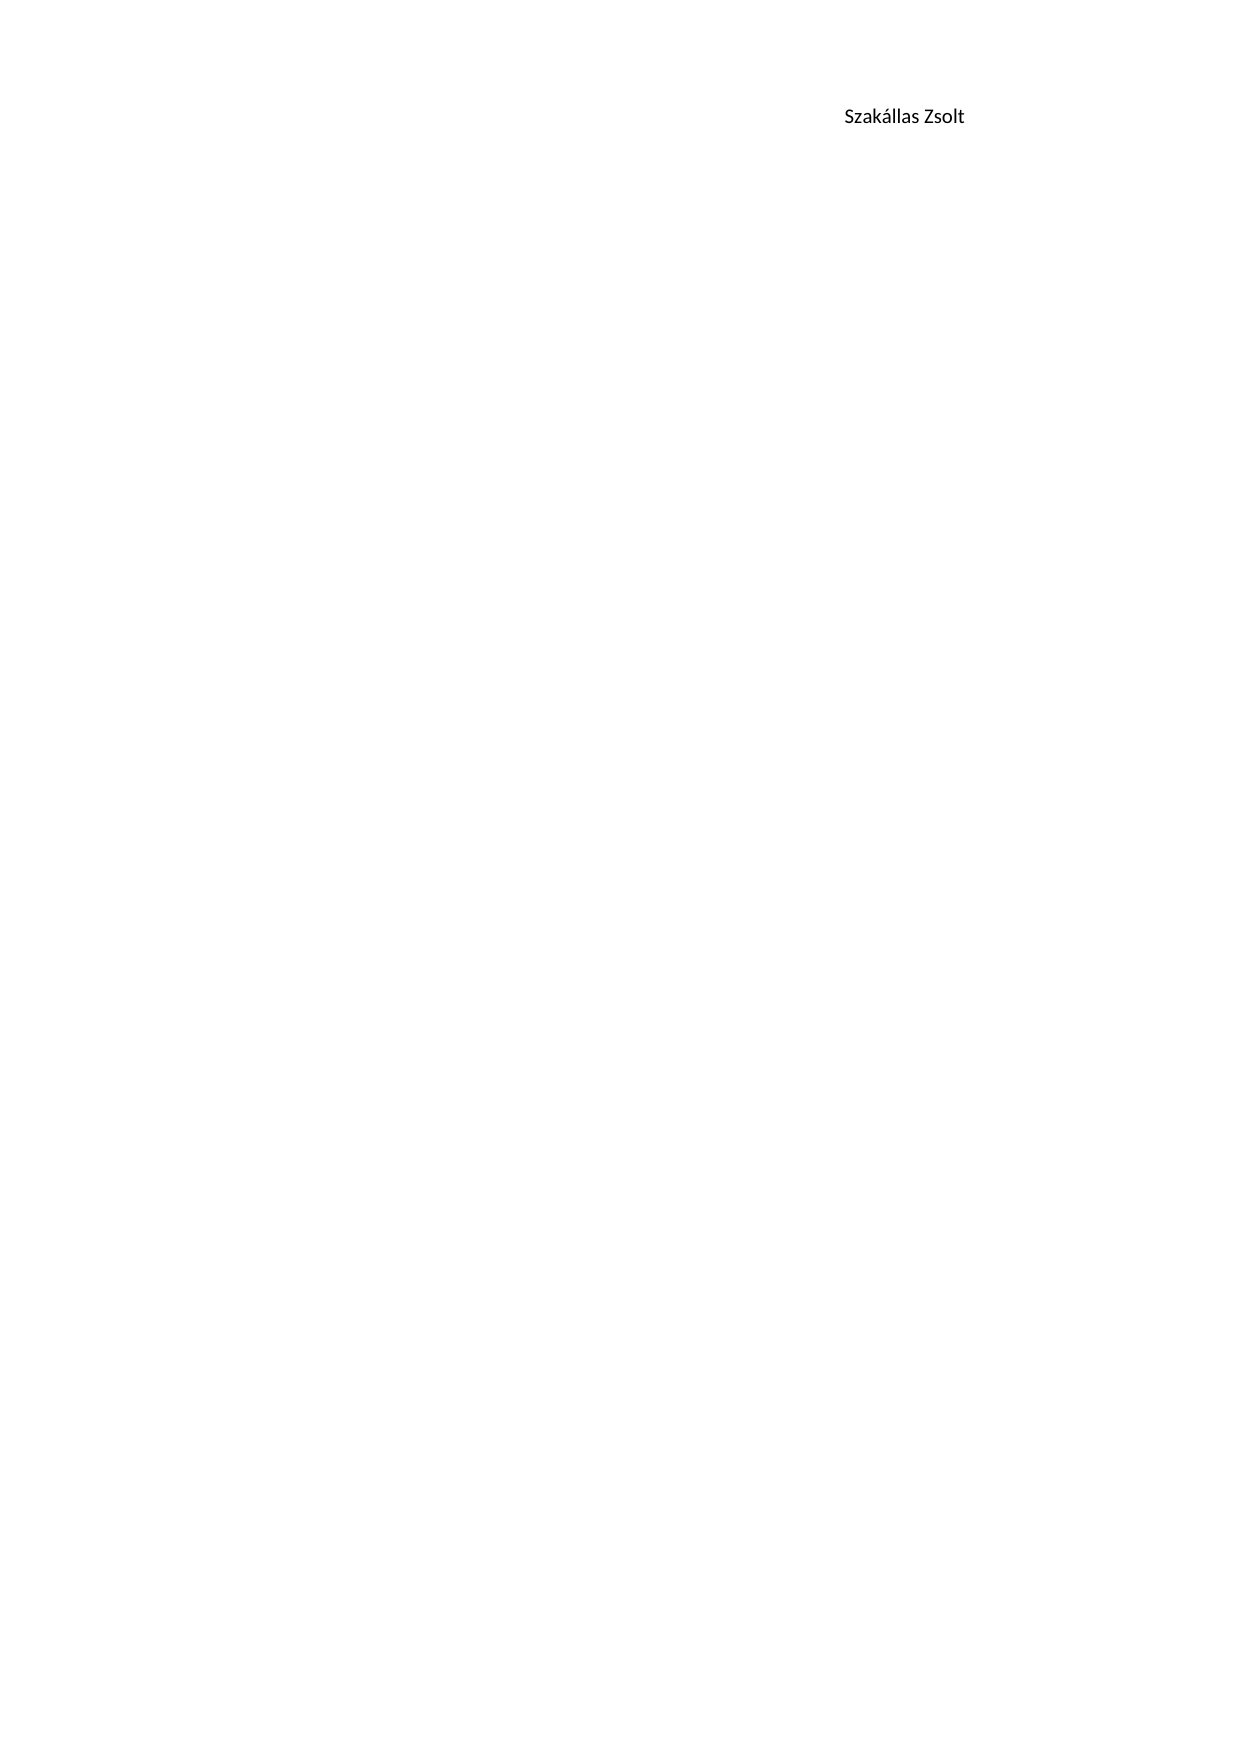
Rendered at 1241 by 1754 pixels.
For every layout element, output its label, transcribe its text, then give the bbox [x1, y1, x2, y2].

text Szakállas Zsolt [150, 103, 1090, 157]
